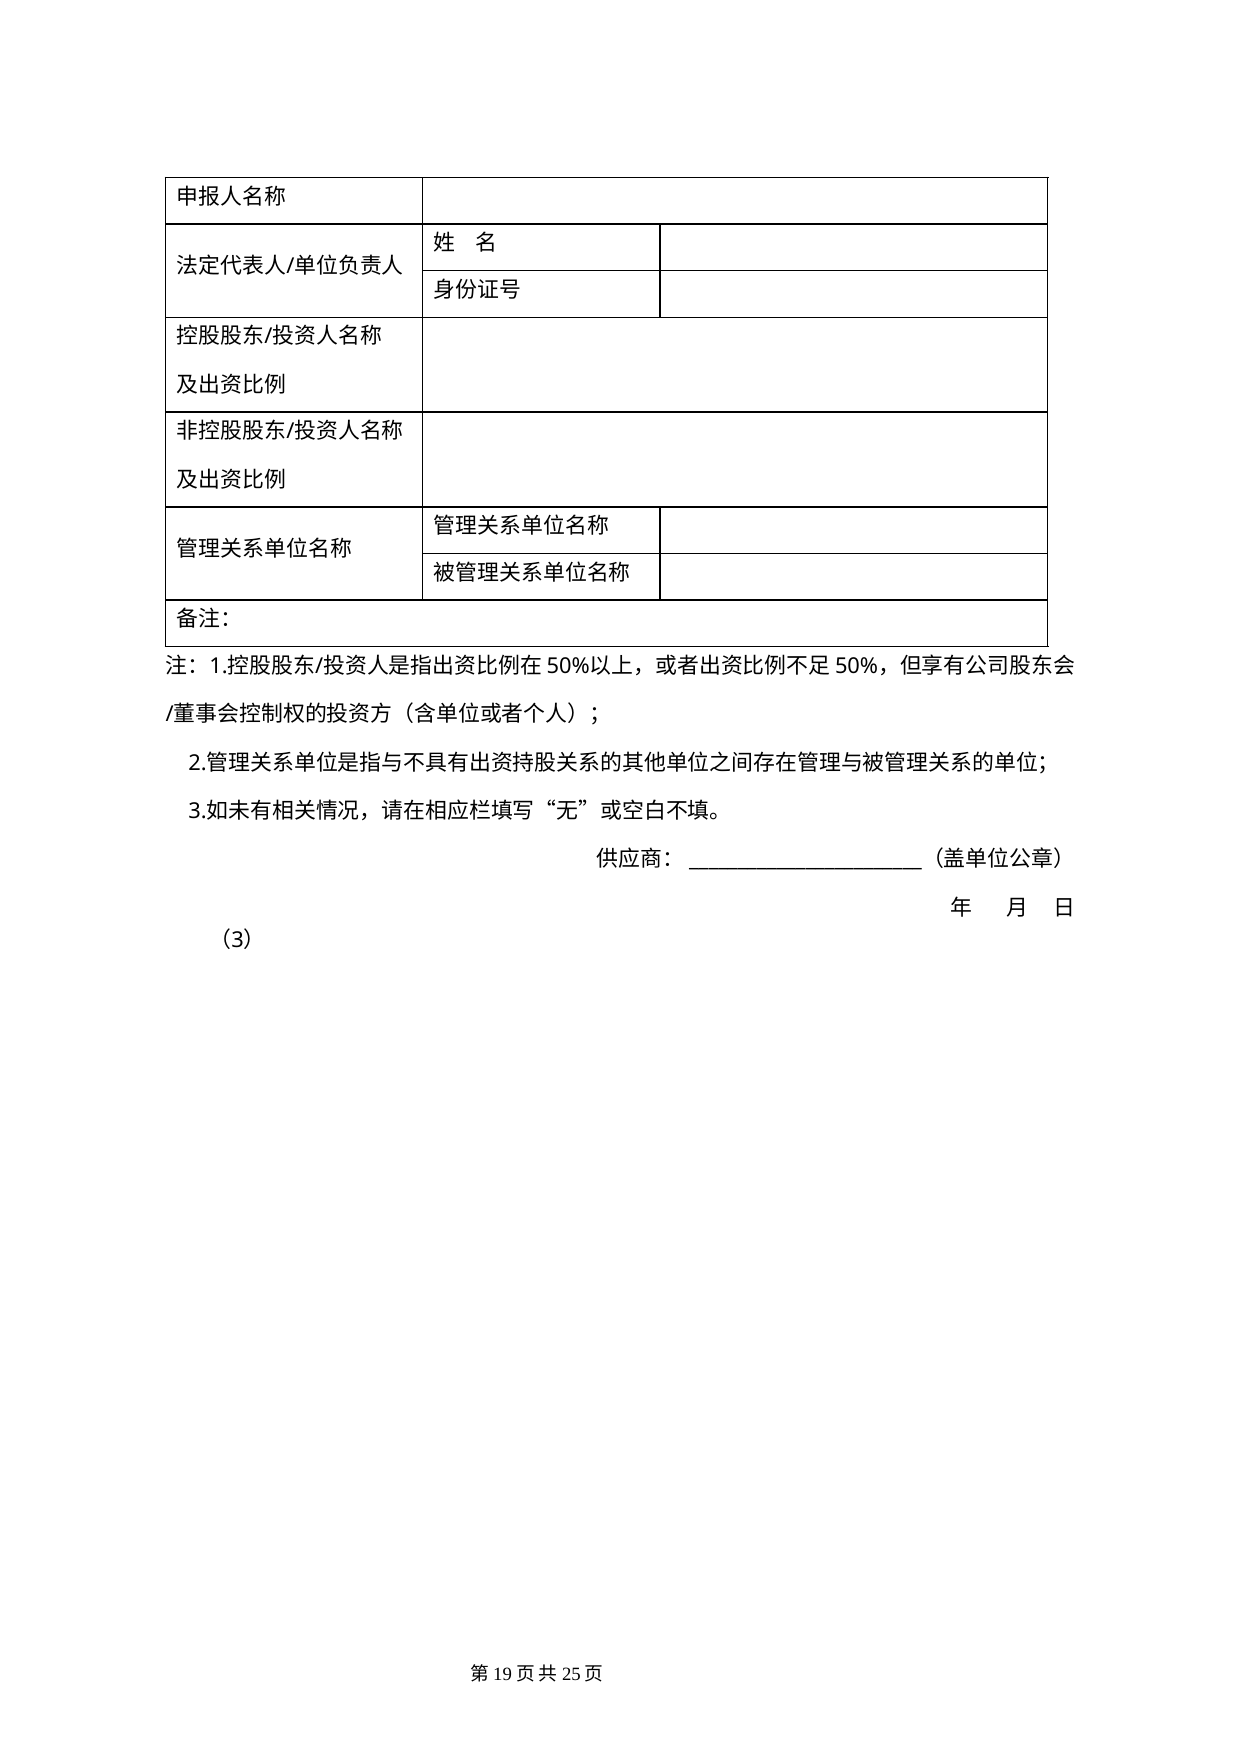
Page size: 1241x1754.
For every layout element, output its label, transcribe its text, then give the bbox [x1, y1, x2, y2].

table_header [423, 178, 1047, 223]
table_cell [661, 225, 1047, 270]
table_cell 备注： [166, 601, 1047, 646]
table_cell 管理关系单位名称 [166, 508, 422, 599]
table_cell 身份证号 [423, 271, 659, 316]
text 3.如未有相关情况，请在相应栏填写“无”或空白不填。 [165, 793, 1075, 825]
table_cell [423, 413, 1047, 506]
table_cell [661, 271, 1047, 316]
table_cell 法定代表人/单位负责人 [166, 225, 422, 316]
table_cell 被管理关系单位名称 [423, 554, 659, 599]
text 供应商： ________________________（盖单位公章） [165, 841, 1075, 874]
table_cell 控股股东/投资人名称 及出资比例 [166, 318, 422, 411]
text 2.管理关系单位是指与不具有出资持股关系的其他单位之间存在管理与被管理关系的单位； [165, 744, 1075, 777]
table_header 申报人名称 [166, 178, 422, 223]
table_cell 姓 名 [423, 225, 659, 270]
text 年 月 日 [240, 889, 1075, 922]
table_cell 管理关系单位名称 [423, 508, 659, 553]
table_cell [423, 318, 1047, 411]
table_cell 非控股股东/投资人名称 及出资比例 [166, 413, 422, 506]
table_cell [661, 508, 1047, 553]
table_cell [661, 554, 1047, 599]
text 注：1.控股股东/投资人是指出资比例在50%以上，或者出资比例不足50%，但享有公司股东会/董事会控制权的投资方（含单位或者个人）； [165, 647, 1075, 729]
